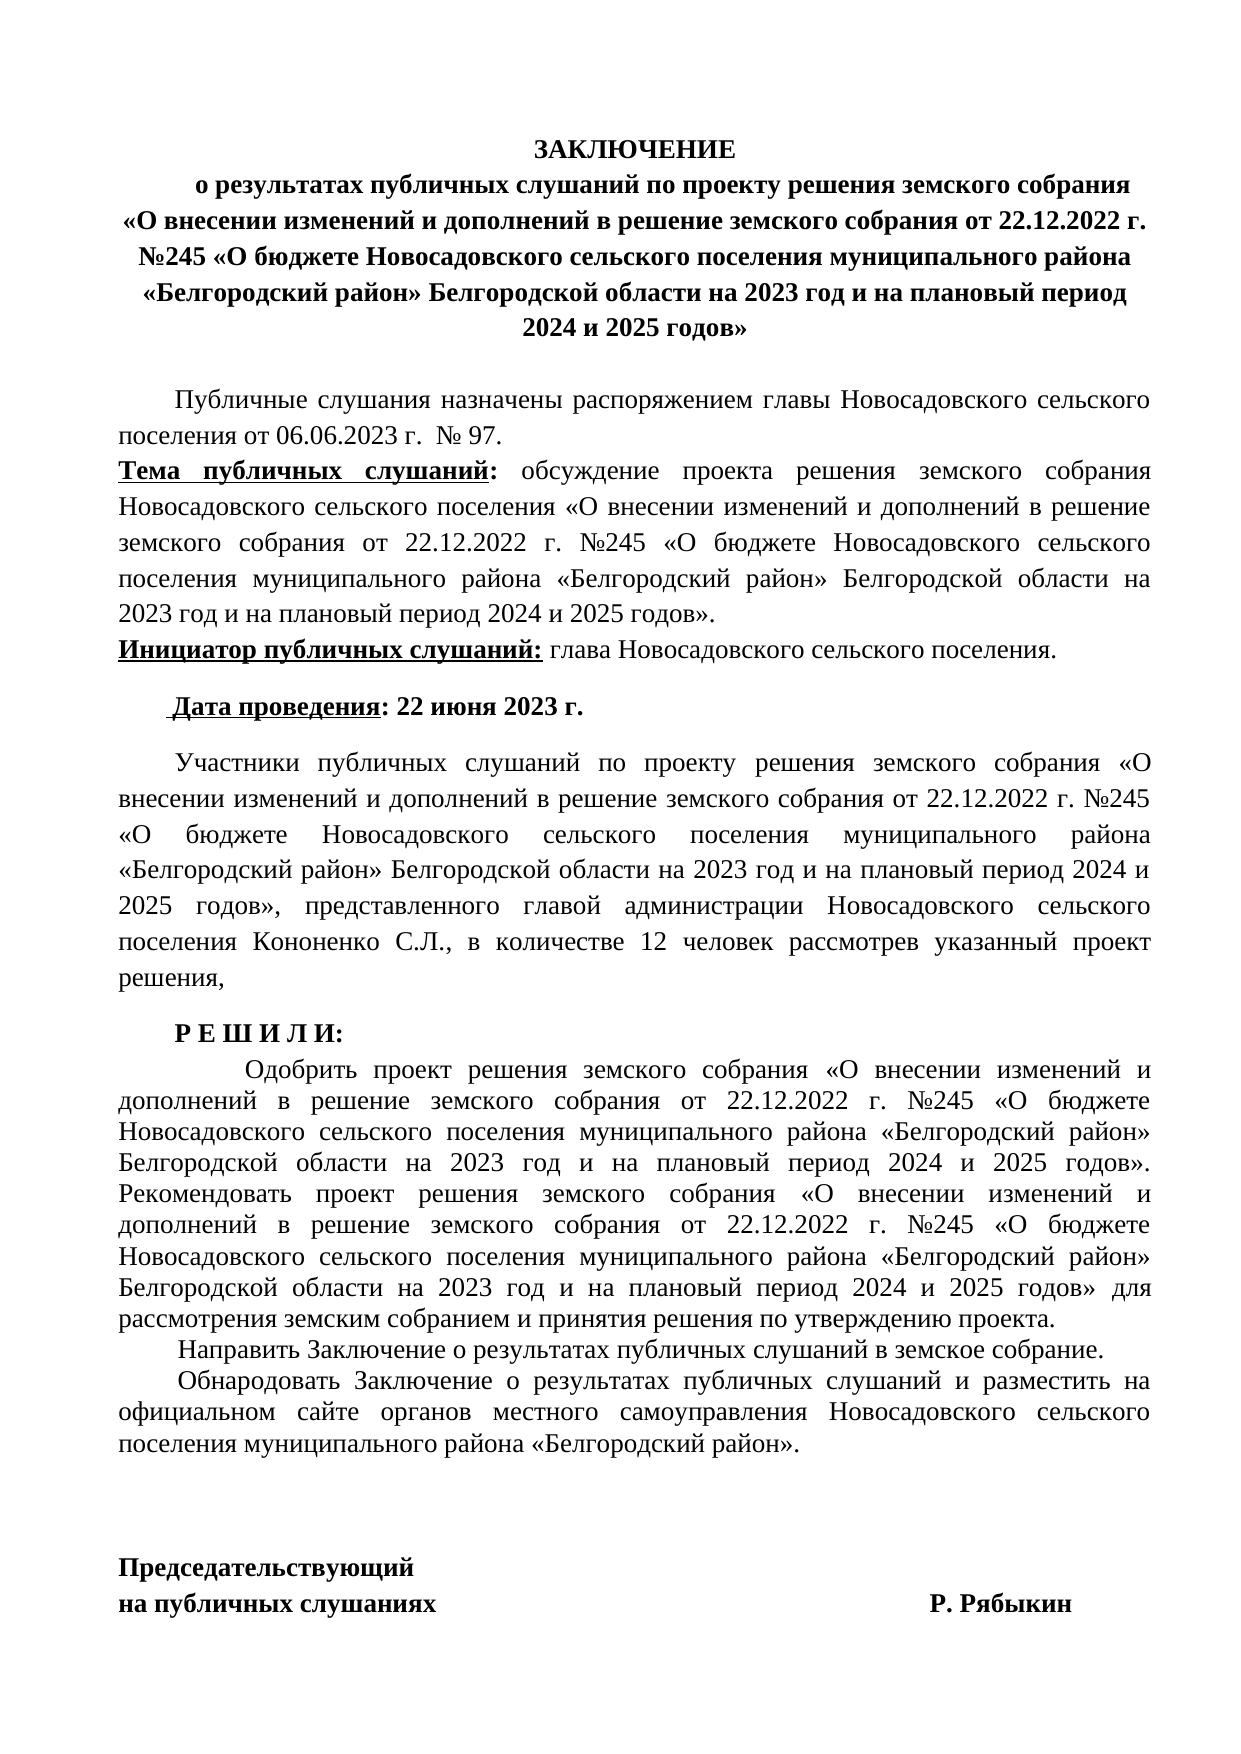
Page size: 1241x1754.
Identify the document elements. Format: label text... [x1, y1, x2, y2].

text ЗАКЛЮЧЕНИЕ [118, 133, 1152, 164]
text Дата проведения: 22 июня 2023 г. [118, 690, 1152, 721]
text Р Е Ш И Л И: [118, 1017, 1152, 1048]
text о результатах публичных слушаний по проекту решения земского собрания «О внесении изменений и дополнений в решение земского собрания от 22.12.2022 г. №245 «О бюджете Новосадовского сельского поселения муниципального района «Белгородский район» Белгородской области на 2023 год и на плановый период 2024 и 2025 годов» [118, 169, 1152, 343]
text Обнародовать Заключение о результатах публичных слушаний и разместить на официальном сайте органов местного самоуправления Новосадовского сельского поселения муниципального района «Белгородский район». [118, 1364, 1152, 1458]
text Публичные слушания назначены распоряжением главы Новосадовского сельского поселения от 06.06.2023 г. № 97. [118, 383, 1152, 450]
text на публичных слушаниях Р. Рябыкин [118, 1587, 1152, 1618]
subtitle Одобрить проект решения земского собрания «О внесении изменений и дополнений в решение земского собрания от 22.12.2022 г. №245 «О бюджете Новосадовского сельского поселения муниципального района «Белгородский район» Белгородской области на 2023 год и на плановый период 2024 и 2025 годов». Рекомендовать проект решения земского собрания «О внесении изменений и дополнений в решение земского собрания от 22.12.2022 г. №245 «О бюджете Новосадовского сельского поселения муниципального района «Белгородский район» Белгородской области на 2023 год и на плановый период 2024 и 2025 годов» для рассмотрения земским собранием и принятия решения по утверждению проекта. [118, 1053, 1152, 1333]
text Тема публичных слушаний: обсуждение проекта решения земского собрания Новосадовского сельского поселения «О внесении изменений и дополнений в решение земского собрания от 22.12.2022 г. №245 «О бюджете Новосадовского сельского поселения муниципального района «Белгородский район» Белгородской области на 2023 год и на плановый период 2024 и 2025 годов». [118, 454, 1152, 628]
text Инициатор публичных слушаний: глава Новосадовского сельского поселения. [118, 633, 1152, 664]
text Председательствующий [118, 1551, 1152, 1582]
text Участники публичных слушаний по проекту решения земского собрания «О внесении изменений и дополнений в решение земского собрания от 22.12.2022 г. №245 «О бюджете Новосадовского сельского поселения муниципального района «Белгородский район» Белгородской области на 2023 год и на плановый период 2024 и 2025 годов», представленного главой администрации Новосадовского сельского поселения Кононенко С.Л., в количестве 12 человек рассмотрев указанный проект решения, [118, 746, 1152, 992]
text Направить Заключение о результатах публичных слушаний в земское собрание. [118, 1333, 1152, 1364]
